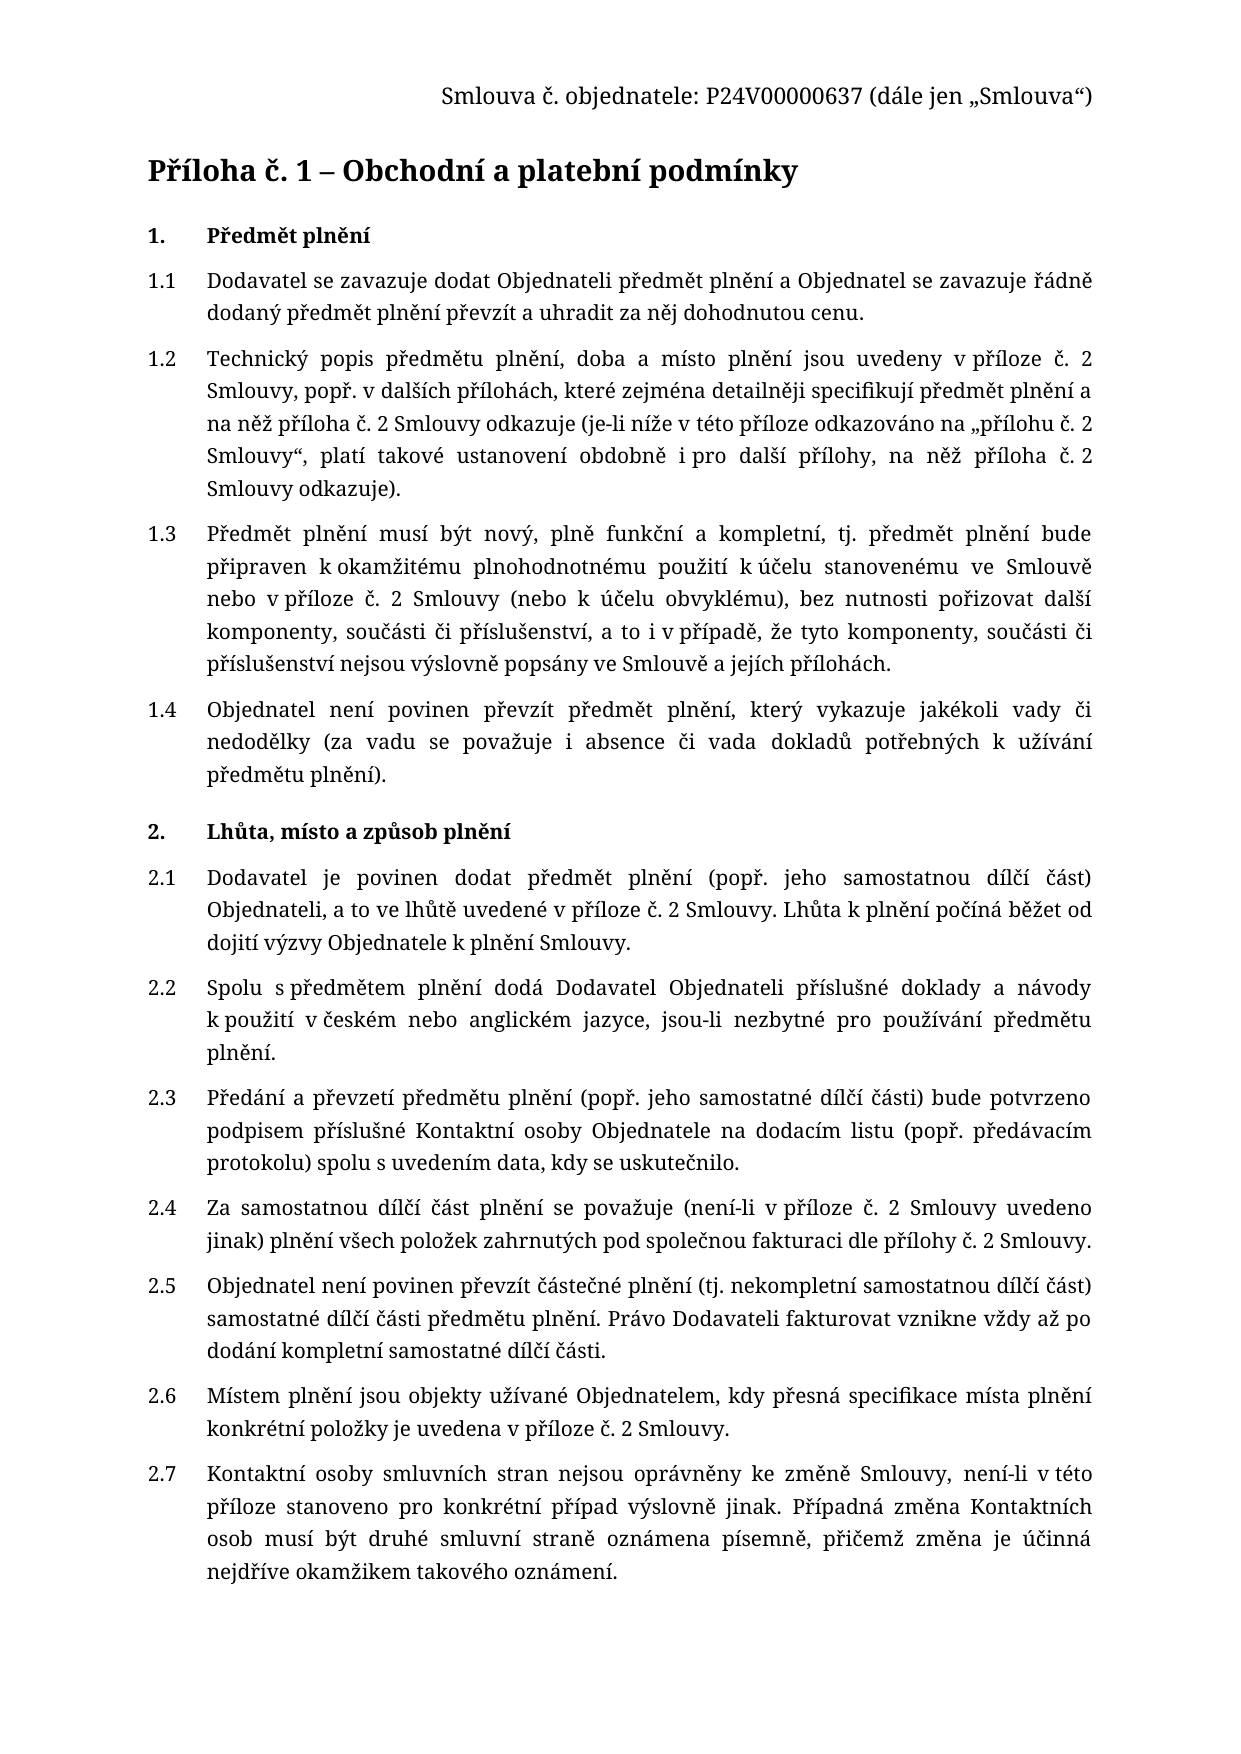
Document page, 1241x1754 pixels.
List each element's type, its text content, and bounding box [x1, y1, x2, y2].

list Předmět plnění musí být nový, plně funkční a kompletní, tj. předmět plnění bude připraven k okamžitému plnohodnotnému použití k účelu stanovenému ve Smlouvě nebo v příloze č. 2 Smlouvy (nebo k účelu obvyklému), bez nutnosti pořizovat další komponenty, součásti či příslušenství, a to i v případě, že tyto komponenty, součásti či příslušenství nejsou výslovně popsány ve Smlouvě a jejích přílohách. [148, 519, 1093, 678]
list Předmět plnění [148, 221, 1093, 249]
list Objednatel není povinen převzít částečné plnění (tj. nekompletní samostatnou dílčí část) samostatné dílčí části předmětu plnění. Právo Dodavateli fakturovat vznikne vždy až po dodání kompletní samostatné dílčí části. [148, 1271, 1093, 1365]
list Spolu s předmětem plnění dodá Dodavatel Objednateli příslušné doklady a návody k použití v českém nebo anglickém jazyce, jsou-li nezbytné pro používání předmětu plnění. [148, 973, 1093, 1067]
list Místem plnění jsou objekty užívané Objednatelem, kdy přesná specifikace místa plnění konkrétní položky je uvedena v příloze č. 2 Smlouvy. [148, 1382, 1093, 1443]
list Dodavatel se zavazuje dodat Objednateli předmět plnění a Objednatel se zavazuje řádně dodaný předmět plnění převzít a uhradit za něj dohodnutou cenu. [148, 266, 1093, 327]
list Za samostatnou dílčí část plnění se považuje (není-li v příloze č. 2 Smlouvy uvedeno jinak) plnění všech položek zahrnutých pod společnou fakturaci dle přílohy č. 2 Smlouvy. [148, 1193, 1093, 1254]
list Technický popis předmětu plnění, doba a místo plnění jsou uvedeny v příloze č. 2 Smlouvy, popř. v dalších přílohách, které zejména detailněji specifikují předmět plnění a na něž příloha č. 2 Smlouvy odkazuje (je-li níže v této příloze odkazováno na „přílohu č. 2 Smlouvy“, platí takové ustanovení obdobně i pro další přílohy, na něž příloha č. 2 Smlouvy odkazuje). [148, 344, 1093, 502]
list Kontaktní osoby smluvních stran nejsou oprávněny ke změně Smlouvy, není-li v této příloze stanoveno pro konkrétní případ výslovně jinak. Případná změna Kontaktních osob musí být druhé smluvní straně oznámena písemně, přičemž změna je účinná nejdříve okamžikem takového oznámení. [148, 1459, 1093, 1586]
list Lhůta, místo a způsob plnění [148, 817, 1093, 846]
list Dodavatel je povinen dodat předmět plnění (popř. jeho samostatnou dílčí část) Objednateli, a to ve lhůtě uvedené v příloze č. 2 Smlouvy. Lhůta k plnění počíná běžet od dojití výzvy Objednatele k plnění Smlouvy. [148, 863, 1093, 956]
list Objednatel není povinen převzít předmět plnění, který vykazuje jakékoli vady či nedodělky (za vadu se považuje i absence či vada dokladů potřebných k užívání předmětu plnění). [148, 695, 1093, 788]
list Předání a převzetí předmětu plnění (popř. jeho samostatné dílčí části) bude potvrzeno podpisem příslušné Kontaktní osoby Objednatele na dodacím listu (popř. předávacím protokolu) spolu s uvedením data, kdy se uskutečnilo. [148, 1083, 1093, 1177]
text Příloha č. 1 – Obchodní a platební podmínky [148, 150, 1093, 190]
